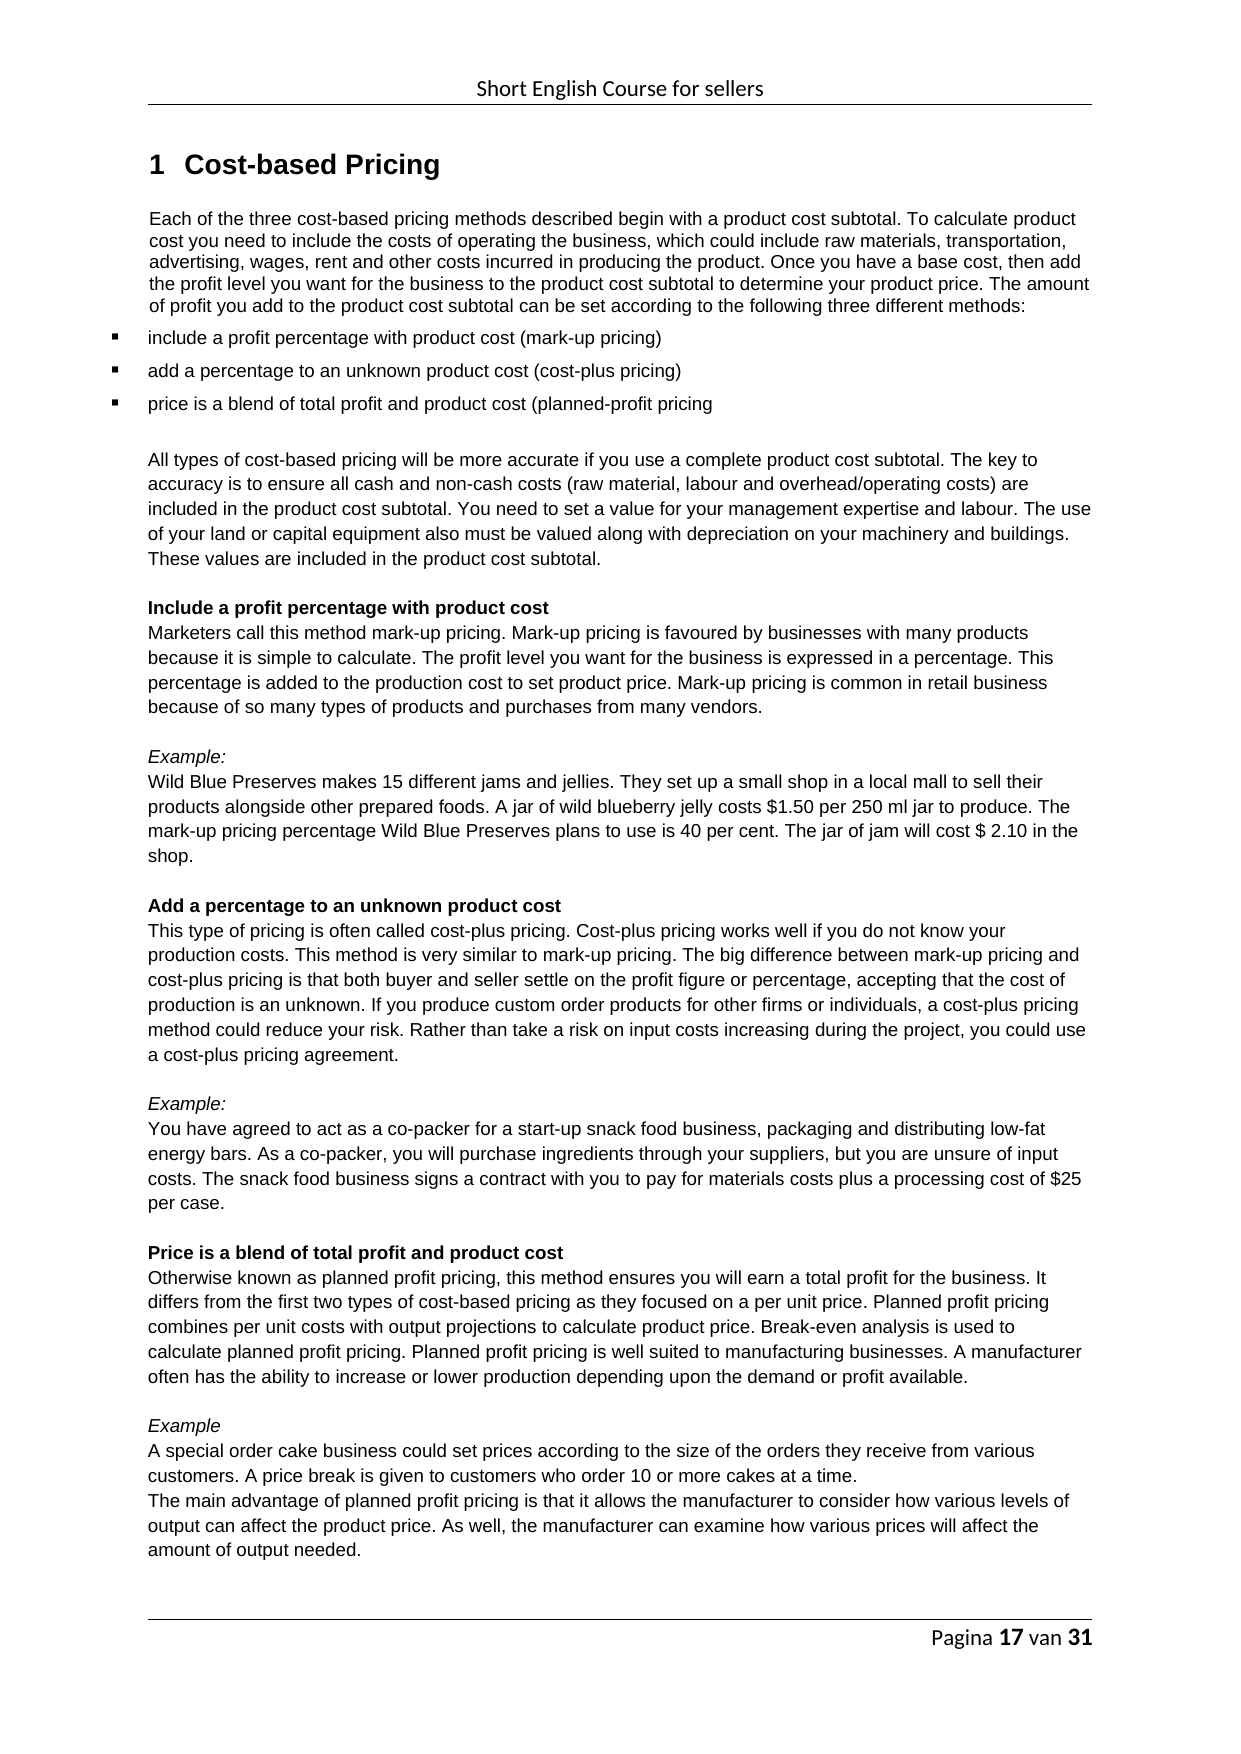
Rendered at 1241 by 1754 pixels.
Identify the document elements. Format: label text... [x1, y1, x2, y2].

list include a profit percentage with product cost (mark-up pricing) [110, 319, 1092, 349]
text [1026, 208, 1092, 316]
list Cost-based Pricing [149, 148, 1092, 208]
list add a percentage to an unknown product cost (cost-plus pricing) [110, 352, 1092, 382]
list price is a blend of total profit and product cost (planned-profit pricing [110, 385, 1092, 415]
